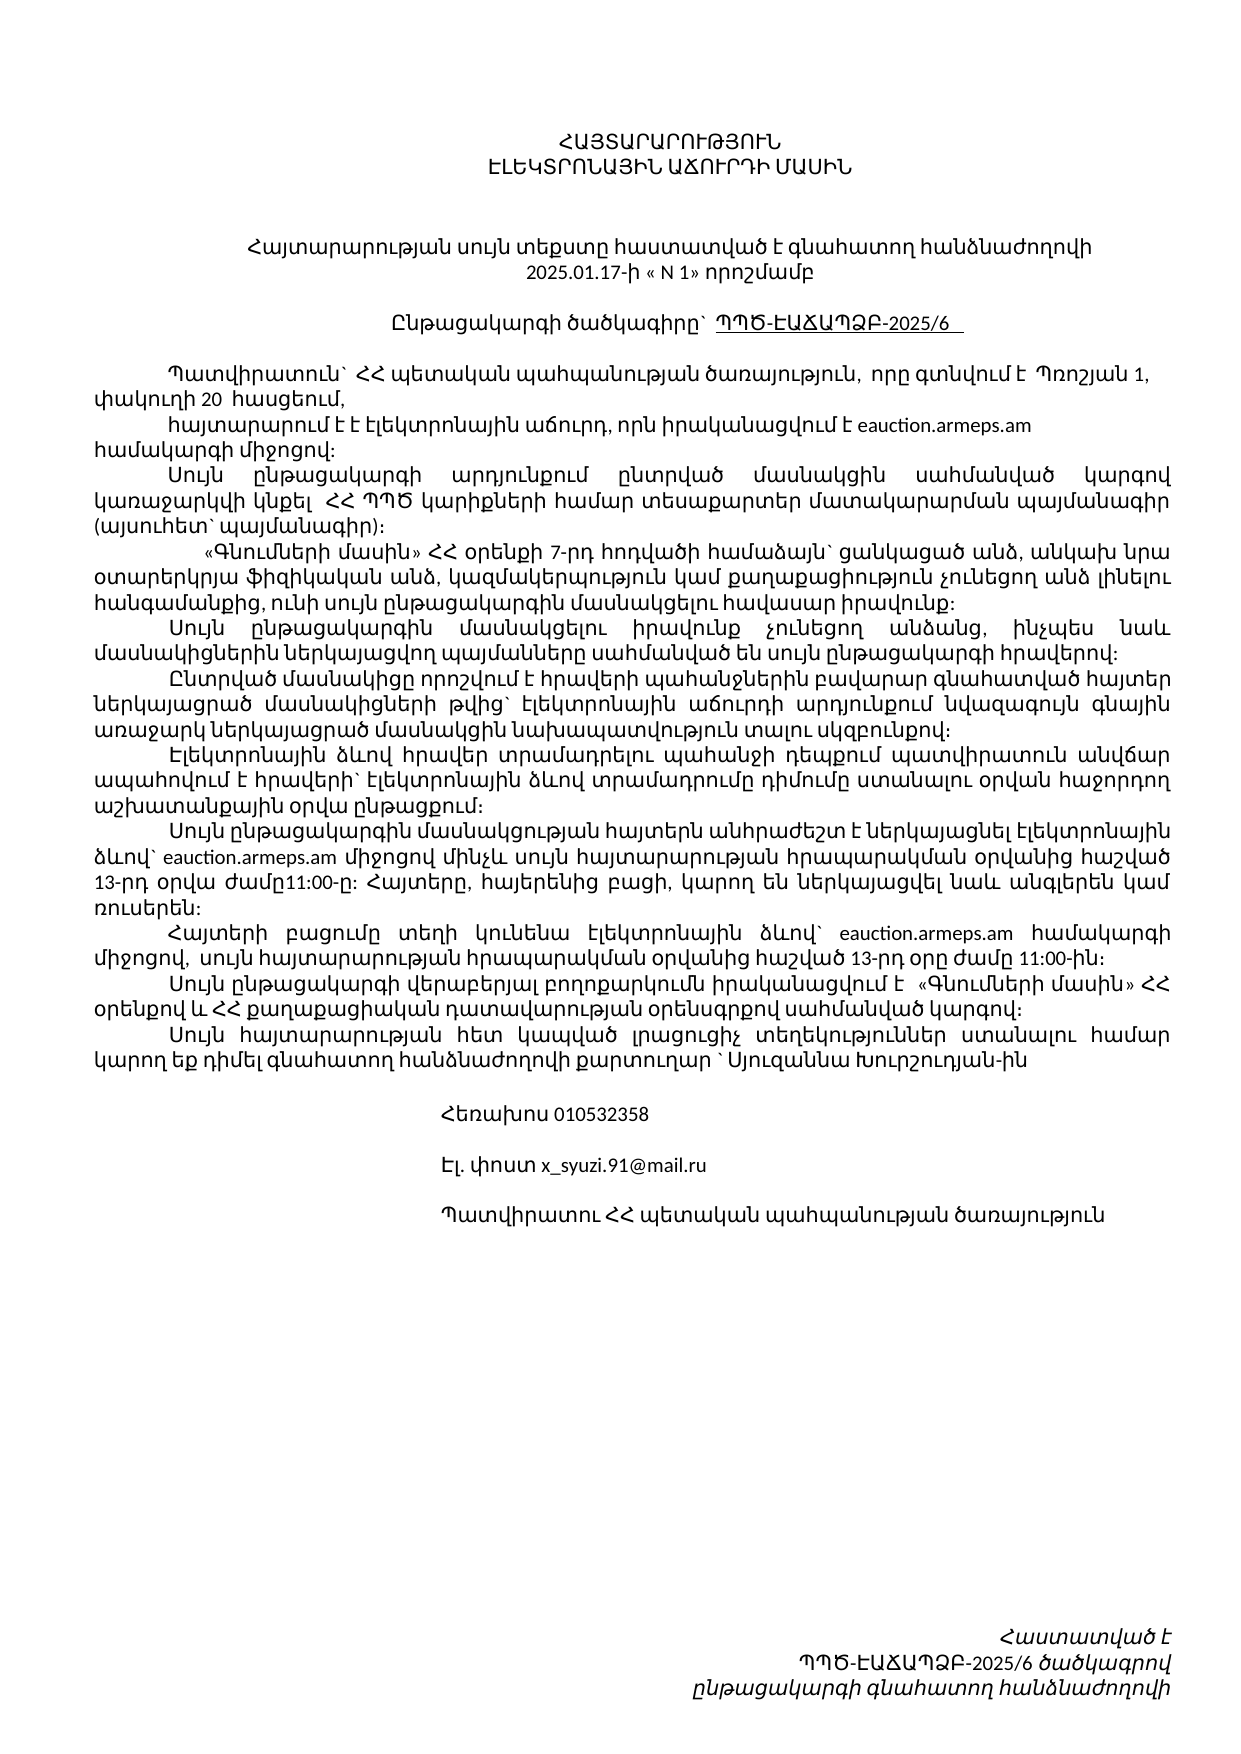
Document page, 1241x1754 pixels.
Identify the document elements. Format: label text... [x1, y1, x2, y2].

text Էլ. փոստ x_syuzi.91@mail.ru [94, 1152, 1171, 1177]
text «Գնումների մասին» ՀՀ օրենքի 7-րդ հոդվածի համաձայն` ցանկացած անձ, անկախ նրա օտարերկրյա ֆիզիկական անձ, կազմակերպություն կամ քաղաքացիություն չունեցող անձ լինելու հանգամանքից, ունի սույն ընթացակարգին մասնակցելու հավասար իրավունք: [94, 539, 1171, 615]
text ՊՊԾ-ԷԱՃԱՊՁԲ-2025/6 ծածկագրով [94, 1650, 1171, 1675]
text ընթացակարգի գնահատող հանձնաժողովի [94, 1675, 1171, 1701]
text ԷԼԵԿՏՐՈՆԱՅԻՆ ԱՃՈՒՐԴԻ ՄԱՍԻՆ [94, 154, 1171, 180]
text Հայտերի բացումը տեղի կունենա էլեկտրոնային ձևով` eauction.armeps.am համակարգի միջոցով, սույն հայտարարության հրապարակման օրվանից հաշված 13-րդ օրը ժամը 11:00-ին։ [94, 920, 1171, 971]
text Պատվիրատուն` ՀՀ պետական պահպանության ծառայություն, որը գտնվում է Պռոշյան 1, փակուղի 20 հասցեում, [94, 361, 1171, 412]
text Հեռախոս 010532358 [94, 1101, 1171, 1126]
text Հայտարարության սույն տեքստը հաստատված է գնահատող հանձնաժողովի [94, 234, 1171, 259]
text Սույն ընթացակարգի վերաբերյալ բողոքարկումն իրականացվում է «Գնումների մասին» ՀՀ օրենքով և ՀՀ քաղաքացիական դատավարության օրենսգրքով սահմանված կարգով։ [94, 971, 1171, 1022]
text Սույն հայտարարության հետ կապված լրացուցիչ տեղեկություններ ստանալու համար կարող եք դիմել գնահատող հանձնաժողովի քարտուղար ` Սյուզաննա Խուրշուդյան-ին [94, 1022, 1171, 1073]
text 2025.01.17 -ի « N 1» որոշմամբ [94, 259, 1171, 285]
text հայտարարում է է էլեկտրոնային աճուրդ, որն իրականացվում է eauction.armeps.am համակարգի միջոցով: [94, 412, 1171, 463]
text Էլեկտրոնային ձևով հրավեր տրամադրելու պահանջի դեպքում պատվիրատուն անվճար ապահովում է հրավերի` էլեկտրոնային ձևով տրամադրումը դիմումը ստանալու օրվան հաջորդող աշխատանքային օրվա ընթացքում։ [94, 742, 1171, 818]
text Ընտրված մասնակիցը որոշվում է հրավերի պահանջներին բավարար գնահատված հայտեր ներկայացրած մասնակիցների թվից` էլեկտրոնային աճուրդի արդյունքում նվազագույն գնային առաջարկ ներկայացրած մասնակցին նախապատվություն տալու սկզբունքով։ [94, 666, 1171, 742]
text Ընթացակարգի ծածկագիրը` ՊՊԾ-ԷԱՃԱՊՁԲ-2025/6 [94, 310, 1171, 336]
text Սույն ընթացակարգի արդյունքում ընտրված մասնակցին սահմանված կարգով կառաջարկվի կնքել ՀՀ ՊՊԾ կարիքների համար տեսաքարտեր մատակարարման պայմանագիր (այսուհետ` պայմանագիր)։ [94, 463, 1171, 539]
text Հաստատված է [94, 1624, 1171, 1650]
text ՀԱՅՏԱՐԱՐՈՒԹՅՈՒՆ [94, 129, 1171, 154]
text Սույն ընթացակարգին մասնակցության հայտերն անհրաժեշտ է ներկայացնել էլեկտրոնային ձևով` eauction.armeps.am միջոցով մինչև սույն հայտարարության հրապարակման օրվանից հաշված 13-րդ օրվա ժամը11:00-ը: Հայտերը, հայերենից բացի, կարող են ներկայացվել նաև անգլերեն կամ ռուսերեն: [94, 818, 1171, 920]
text Պատվիրատու ՀՀ պետական պահպանության ծառայություն [94, 1203, 1171, 1228]
text Սույն ընթացակարգին մասնակցելու իրավունք չունեցող անձանց, ինչպես նաև մասնակիցներին ներկայացվող պայմանները սահմանված են սույն ընթացակարգի հրավերով: [94, 615, 1171, 666]
